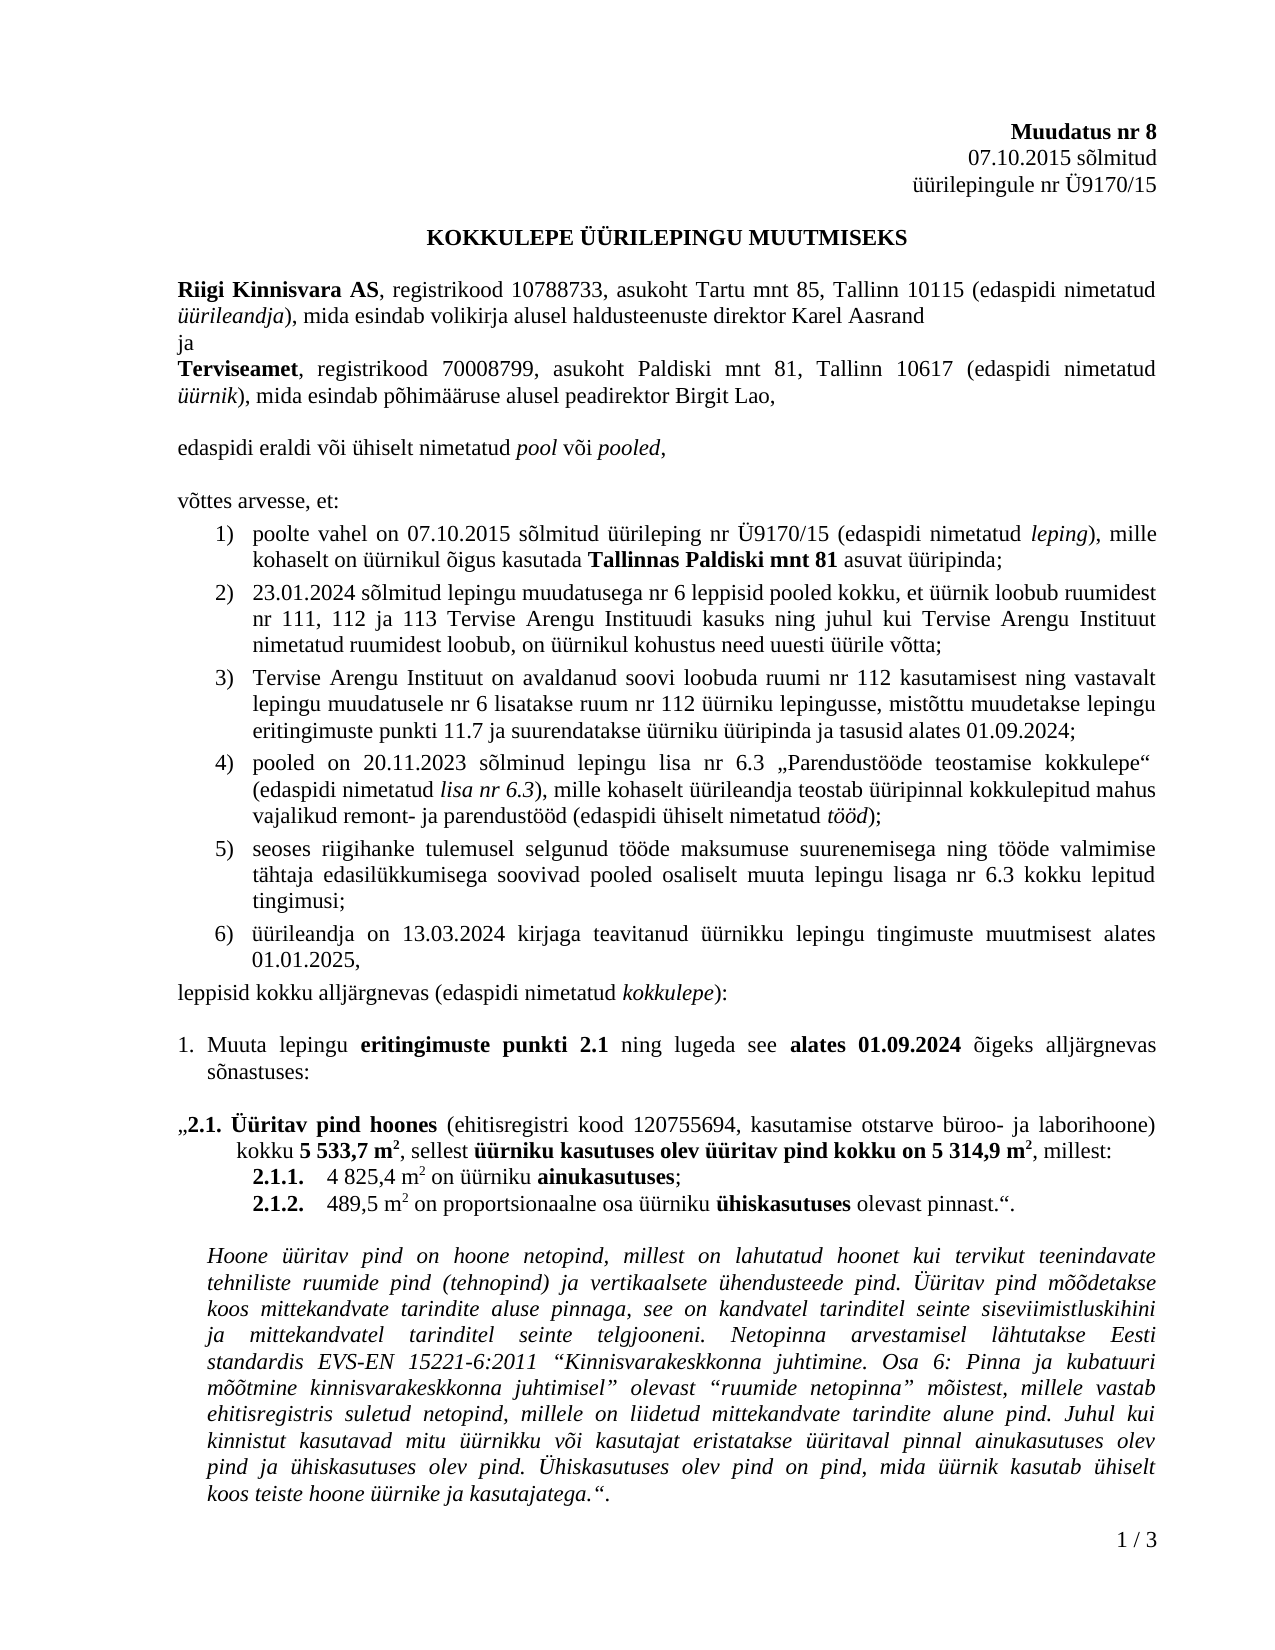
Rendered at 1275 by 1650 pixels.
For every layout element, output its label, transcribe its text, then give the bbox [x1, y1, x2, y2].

text 07.10.2015 sõlmitud [177, 144, 1157, 171]
text üürilepingule nr Ü9170/15 [177, 171, 1157, 197]
text edaspidi eraldi või ühiselt nimetatud pool või pooled, [177, 434, 1157, 461]
text Riigi Kinnisvara AS, registrikood 10788733, asukoht Tartu mnt 85, Tallinn 10115 (edaspidi nimetatud üürileandja), mida esindab volikirja alusel haldusteenuste direktor Karel Aasrand [177, 276, 1157, 329]
list üürileandja on 13.03.2024 kirjaga teavitanud üürnikku lepingu tingimuste muutmisest alates 01.01.2025, [214, 920, 1157, 973]
list 23.01.2024 sõlmitud lepingu muudatusega nr 6 leppisid pooled kokku, et üürnik loobub ruumidest nr 111, 112 ja 113 Tervise Arengu Instituudi kasuks ning juhul kui Tervise Arengu Instituut nimetatud ruumidest loobub, on üürnikul kohustus need uuesti üürile võtta; [215, 579, 1157, 658]
text Hoone üüritav pind on hoone netopind, millest on lahutatud hoonet kui tervikut teenindavate tehniliste ruumide pind (tehnopind) ja vertikaalsete ühendusteede pind. Üüritav pind mõõdetakse koos mittekandvate tarindite aluse pinnaga, see on kandvatel tarinditel seinte siseviimistluskihini ja mittekandvatel tarinditel seinte telgjooneni. Netopinna arvestamisel lähtutakse Eesti standardis EVS-EN 15221-6:2011 “Kinnisvarakeskkonna juhtimine. Osa 6: Pinna ja kubatuuri mõõtmine kinnisvarakeskkonna juhtimisel” olevast “ruumide netopinna” mõistest, millele vastab ehitisregistris suletud netopind, millele on liidetud mittekandvate tarindite alune pind. Juhul kui kinnistut kasutavad mitu üürnikku või kasutajat eristatakse üüritaval pinnal ainukasutuses olev pind ja ühiskasutuses olev pind. Ühiskasutuses olev pind on pind, mida üürnik kasutab ühiselt koos teiste hoone üürnike ja kasutajatega.“. [207, 1242, 1157, 1506]
list 2.1.2. 489,5 m2 on proportsionaalne osa üürniku ühiskasutuses olevast pinnast.“. [207, 1190, 1157, 1216]
list „2.1. Üüritav pind hoones (ehitisregistri kood 120755694, kasutamise otstarve büroo- ja laborihoone) kokku 5 533,7 m2, sellest üürniku kasutuses olev üüritav pind kokku on 5 314,9 m2, millest: [177, 1111, 1157, 1163]
text ja [177, 329, 1157, 355]
list pooled on 20.11.2023 sõlminud lepingu lisa nr 6.3 „Parendustööde teostamise kokkulepe“ (edaspidi nimetatud lisa nr 6.3), mille kohaselt üürileandja teostab üüripinnal kokkulepitud mahus vajalikud remont- ja parendustööd (edaspidi ühiselt nimetatud tööd); [215, 749, 1157, 828]
list Tervise Arengu Instituut on avaldanud soovi loobuda ruumi nr 112 kasutamisest ning vastavalt lepingu muudatusele nr 6 lisatakse ruum nr 112 üürniku lepingusse, mistõttu muudetakse lepingu eritingimuste punkti 11.7 ja suurendatakse üürniku üüripinda ja tasusid alates 01.09.2024; [215, 664, 1157, 743]
text võttes arvesse, et: [177, 487, 1157, 513]
title KOKKULEPE ÜÜRILEPINGU MUUTMISEKS [177, 223, 1157, 250]
text leppisid kokku alljärgnevas (edaspidi nimetatud kokkulepe): [177, 979, 1157, 1005]
list seoses riigihanke tulemusel selgunud tööde maksumuse suurenemisega ning tööde valmimise tähtaja edasilükkumisega soovivad pooled osaliselt muuta lepingu lisaga nr 6.3 kokku lepitud tingimusi; [215, 834, 1157, 914]
text Terviseamet, registrikood 70008799, asukoht Paldiski mnt 81, Tallinn 10617 (edaspidi nimetatud üürnik), mida esindab põhimääruse alusel peadirektor Birgit Lao, [177, 355, 1157, 408]
list Muuta lepingu eritingimuste punkti 2.1 ning lugeda see alates 01.09.2024 õigeks alljärgnevas sõnastuses: [177, 1032, 1157, 1084]
list 2.1.1. 4 825,4 m2 on üürniku ainukasutuses; [207, 1163, 1157, 1190]
text Muudatus nr 8 [177, 118, 1157, 144]
list poolte vahel on 07.10.2015 sõlmitud üürileping nr Ü9170/15 (edaspidi nimetatud leping), mille kohaselt on üürnikul õigus kasutada Tallinnas Paldiski mnt 81 asuvat üüripinda; [215, 520, 1157, 572]
